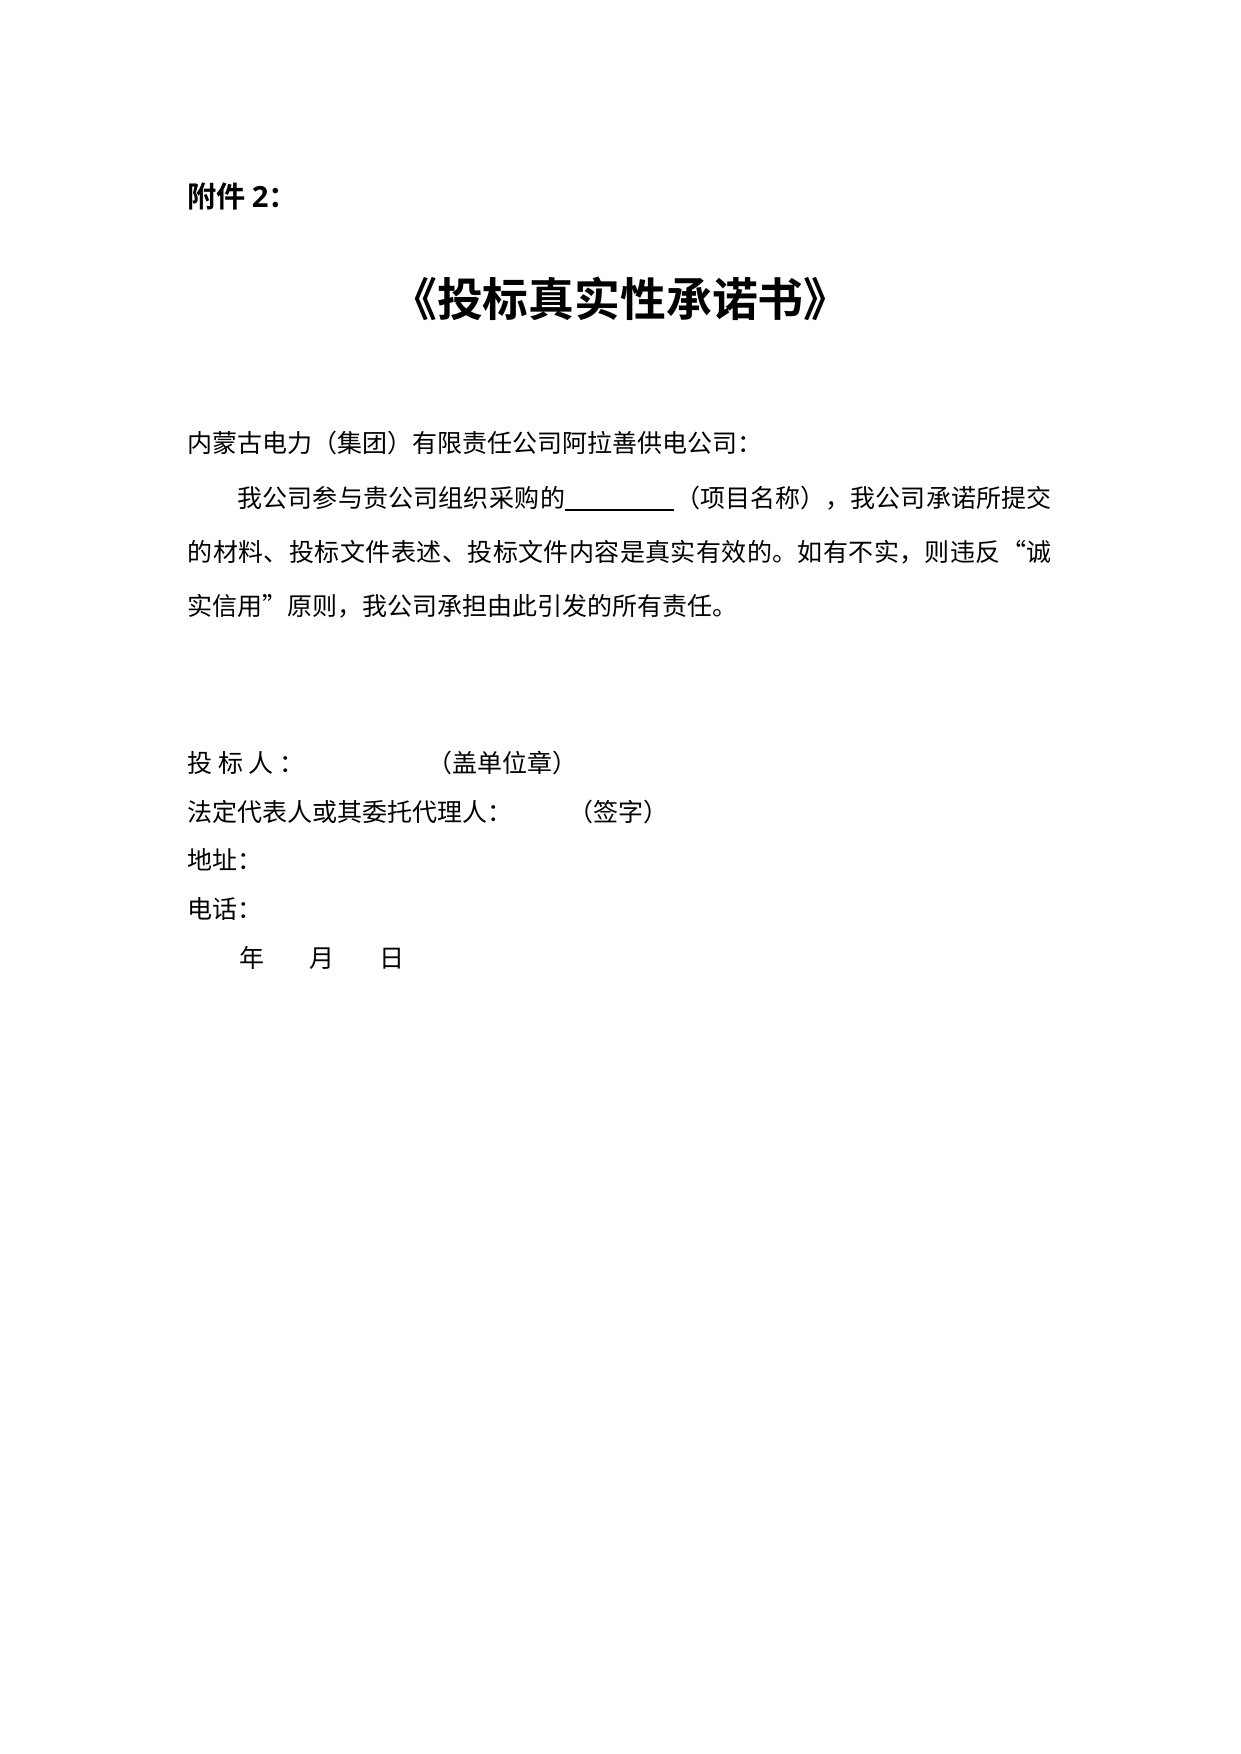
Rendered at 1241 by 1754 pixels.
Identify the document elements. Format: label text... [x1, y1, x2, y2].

table_cell 法定代表人或其委托代理人： （签字） [176, 792, 1064, 841]
table_cell 电话： [176, 890, 1064, 938]
text 附件2： [187, 162, 1053, 227]
table_header 投 标 人 ： （盖单位章） [176, 743, 1064, 792]
text 我公司参与贵公司组织采购的 （项目名称），我公司承诺所提交的材料、投标文件表述、投标文件内容是真实有效的。如有不实，则违反“诚实信用”原则，我公司承担由此引发的所有责任。 [187, 478, 1053, 623]
table_cell 年 月 日 [176, 938, 1064, 987]
table_cell 地址： [176, 841, 1064, 889]
text 《投标真实性承诺书》 [187, 248, 1053, 346]
text 内蒙古电力（集团）有限责任公司阿拉善供电公司： [187, 424, 1053, 460]
